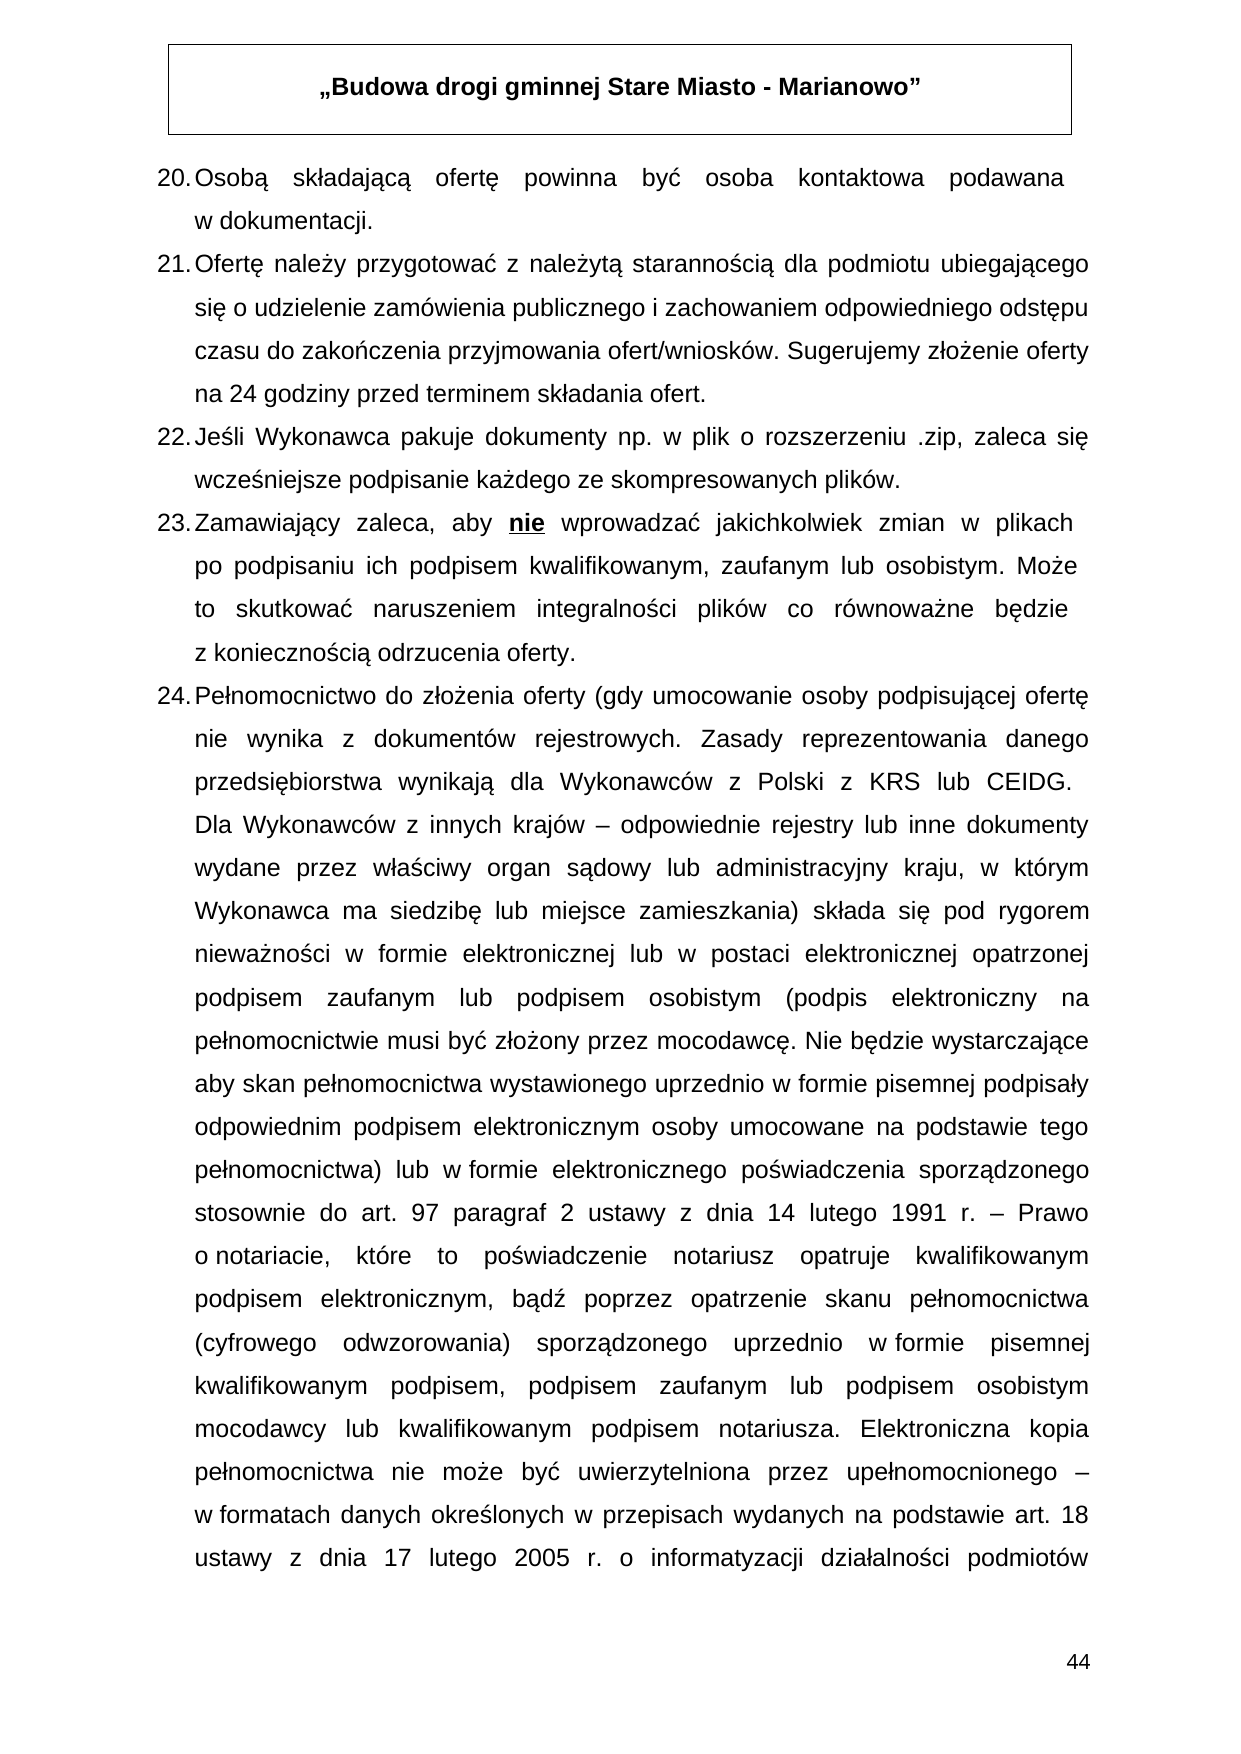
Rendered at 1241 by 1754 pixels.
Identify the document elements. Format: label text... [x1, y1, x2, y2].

list Zamawiający zaleca, aby nie wprowadzać jakichkolwiek zmian w plikach po podpisaniu ich podpisem kwalifikowanym, zaufanym lub osobistym. Może to skutkować naruszeniem integralności plików co równoważne będzie z koniecznością odrzucenia oferty. [157, 508, 1090, 666]
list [157, 681, 1090, 1572]
list Osobą składającą ofertę powinna być osoba kontaktowa podawana w dokumentacji. [157, 163, 1090, 235]
list Jeśli Wykonawca pakuje dokumenty np. w plik o rozszerzeniu .zip, zaleca się wcześniejsze podpisanie każdego ze skompresowanych plików. [157, 422, 1090, 494]
list Ofertę należy przygotować z należytą starannością dla podmiotu ubiegającego się o udzielenie zamówienia publicznego i zachowaniem odpowiedniego odstępu czasu do zakończenia przyjmowania ofert/wniosków. Sugerujemy złożenie oferty na 24 godziny przed terminem składania ofert. [157, 249, 1090, 407]
